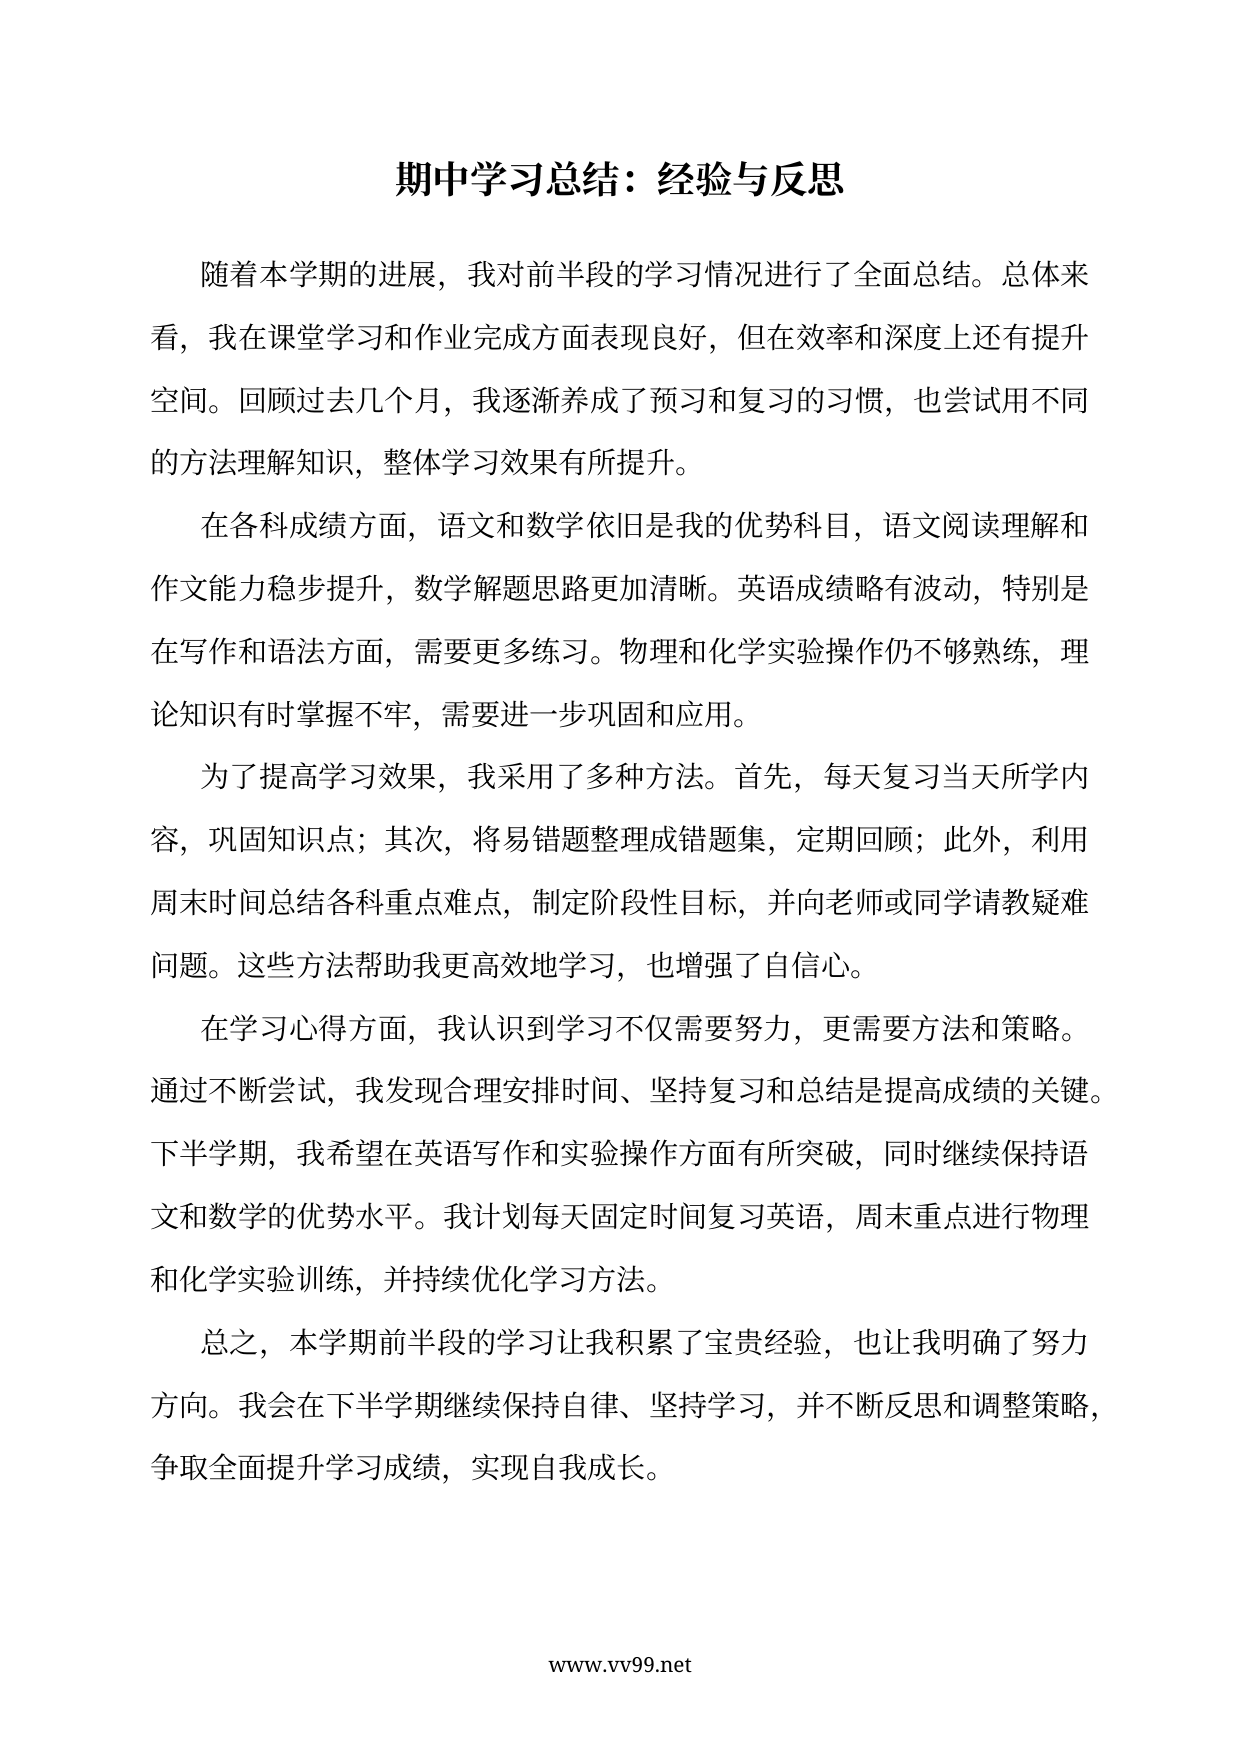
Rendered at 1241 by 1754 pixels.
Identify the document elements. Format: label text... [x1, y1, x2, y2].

text 在各科成绩方面，语文和数学依旧是我的优势科目，语文阅读理解和作文能力稳步提升，数学解题思路更加清晰。英语成绩略有波动，特别是在写作和语法方面，需要更多练习。物理和化学实验操作仍不够熟练，理论知识有时掌握不牢，需要进一步巩固和应用。 [150, 503, 1090, 733]
text 为了提高学习效果，我采用了多种方法。首先，每天复习当天所学内容，巩固知识点；其次，将易错题整理成错题集，定期回顾；此外，利用周末时间总结各科重点难点，制定阶段性目标，并向老师或同学请教疑难问题。这些方法帮助我更高效地学习，也增强了自信心。 [150, 754, 1090, 984]
text 随着本学期的进展，我对前半段的学习情况进行了全面总结。总体来看，我在课堂学习和作业完成方面表现良好，但在效率和深度上还有提升空间。回顾过去几个月，我逐渐养成了预习和复习的习惯，也尝试用不同的方法理解知识，整体学习效果有所提升。 [150, 252, 1090, 482]
text 总之，本学期前半段的学习让我积累了宝贵经验，也让我明确了努力方向。我会在下半学期继续保持自律、坚持学习，并不断反思和调整策略，争取全面提升学习成绩，实现自我成长。 [150, 1319, 1090, 1487]
subtitle 期中学习总结：经验与反思 [150, 150, 1090, 204]
text 在学习心得方面，我认识到学习不仅需要努力，更需要方法和策略。通过不断尝试，我发现合理安排时间、坚持复习和总结是提高成绩的关键。下半学期，我希望在英语写作和实验操作方面有所突破，同时继续保持语文和数学的优势水平。我计划每天固定时间复习英语，周末重点进行物理和化学实验训练，并持续优化学习方法。 [150, 1006, 1090, 1299]
